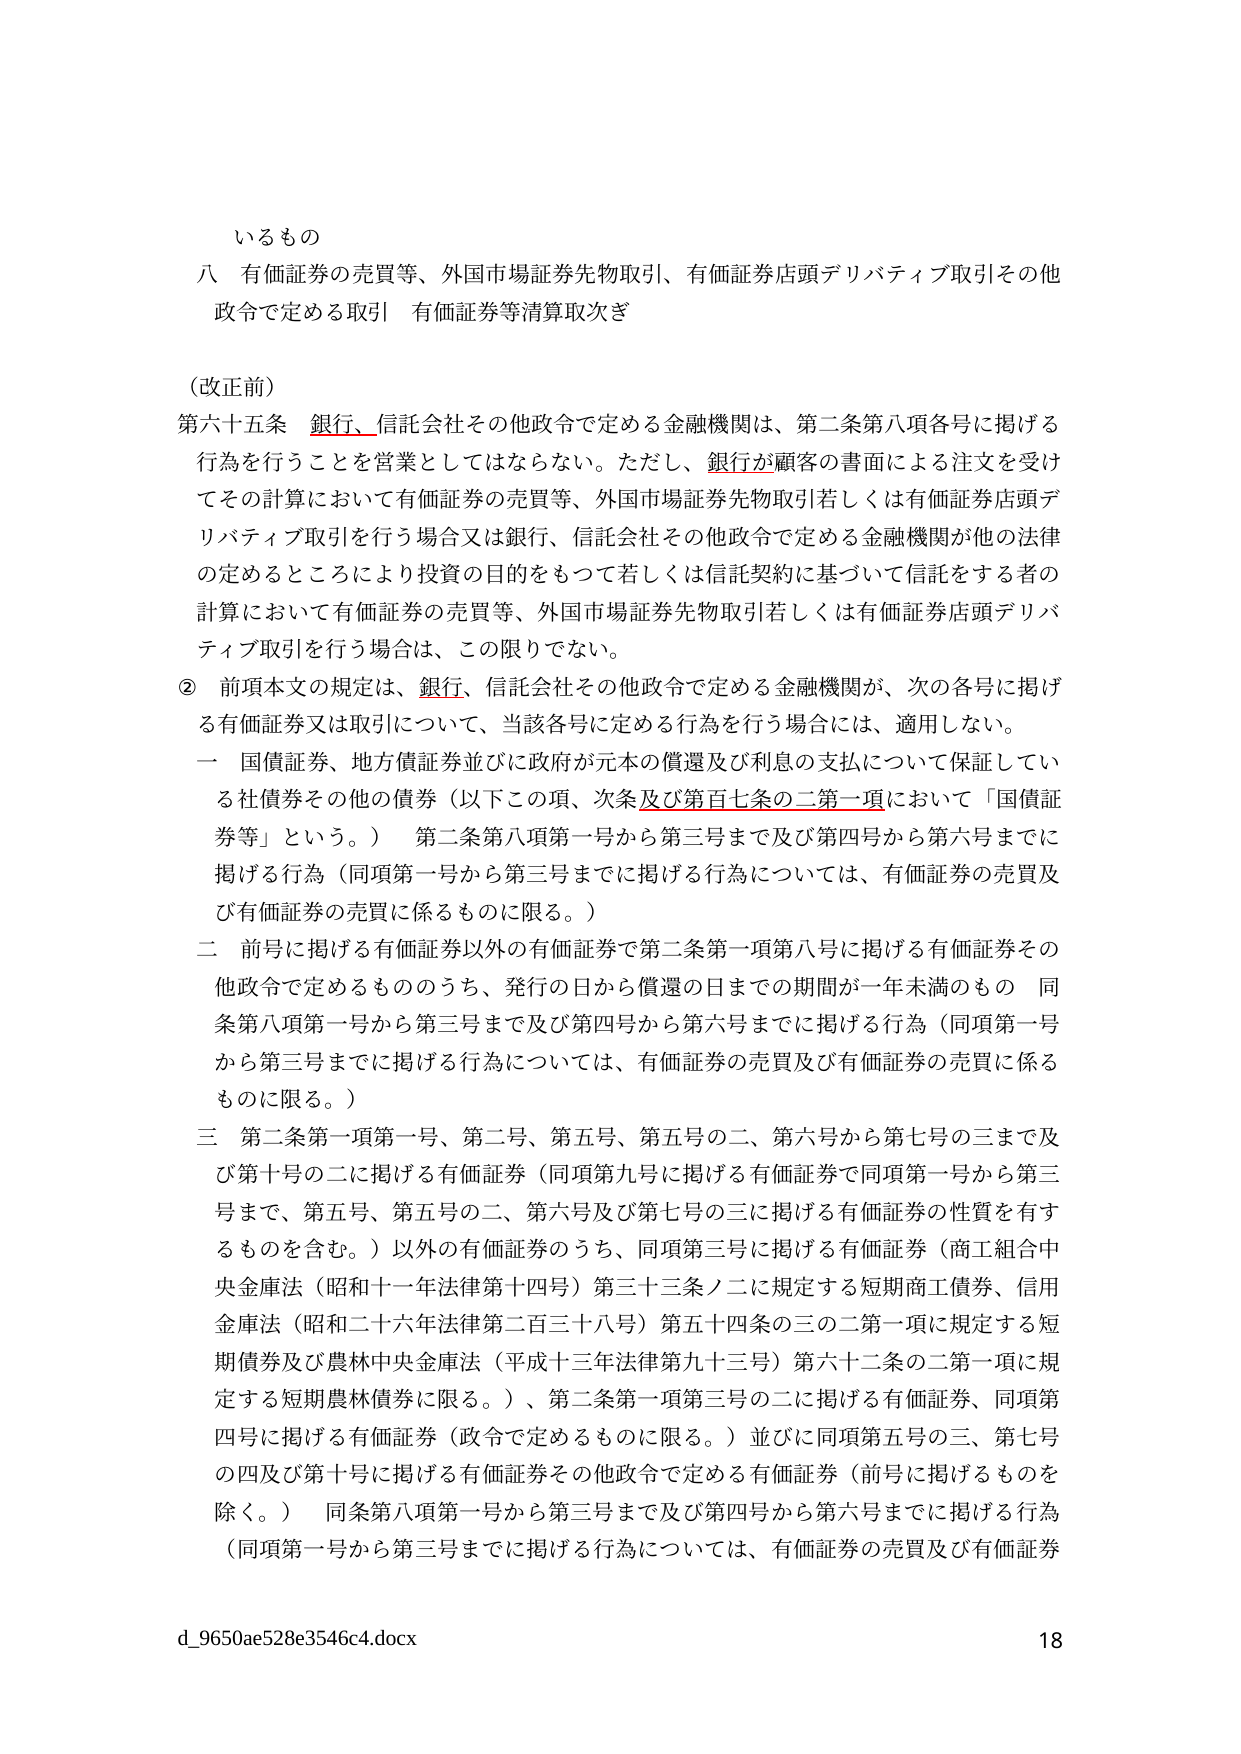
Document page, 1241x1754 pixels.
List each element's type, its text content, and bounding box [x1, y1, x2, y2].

text 二 前号に掲げる有価証券以外の有価証券で第二条第一項第八号に掲げる有価証券その他政令で定めるもののうち、発行の日から償還の日までの期間が一年未満のもの 同条第八項第一号から第三号まで及び第四号から第六号までに掲げる行為（同項第一号から第三号までに掲げる行為については、有価証券の売買及び有価証券の売買に係るものに限る。） [196, 929, 1063, 1117]
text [215, 217, 1063, 254]
text 八 有価証券の売買等、外国市場証券先物取引、有価証券店頭デリバティブ取引その他政令で定める取引 有価証券等清算取次ぎ [196, 254, 1063, 329]
text 第六十五条 銀行、信託会社その他政令で定める金融機関は、第二条第八項各号に掲げる行為を行うことを営業としてはならない。ただし、銀行が顧客の書面による注文を受けてその計算において有価証券の売買等、外国市場証券先物取引若しくは有価証券店頭デリバティブ取引を行う場合又は銀行、信託会社その他政令で定める金融機関が他の法律の定めるところにより投資の目的をもつて若しくは信託契約に基づいて信託をする者の計算において有価証券の売買等、外国市場証券先物取引若しくは有価証券店頭デリバティブ取引を行う場合は、この限りでない。 [177, 404, 1063, 667]
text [196, 1117, 1063, 1567]
text 一 国債証券、地方債証券並びに政府が元本の償還及び利息の支払について保証している社債券その他の債券（以下この項、次条及び第百七条の二第一項において「国債証券等」という。） 第二条第八項第一号から第三号まで及び第四号から第六号までに掲げる行為（同項第一号から第三号までに掲げる行為については、有価証券の売買及び有価証券の売買に係るものに限る。） [196, 742, 1063, 929]
text （改正前） [177, 367, 1063, 404]
text ② 前項本文の規定は、銀行、信託会社その他政令で定める金融機関が、次の各号に掲げる有価証券又は取引について、当該各号に定める行為を行う場合には、適用しない。 [177, 667, 1063, 742]
